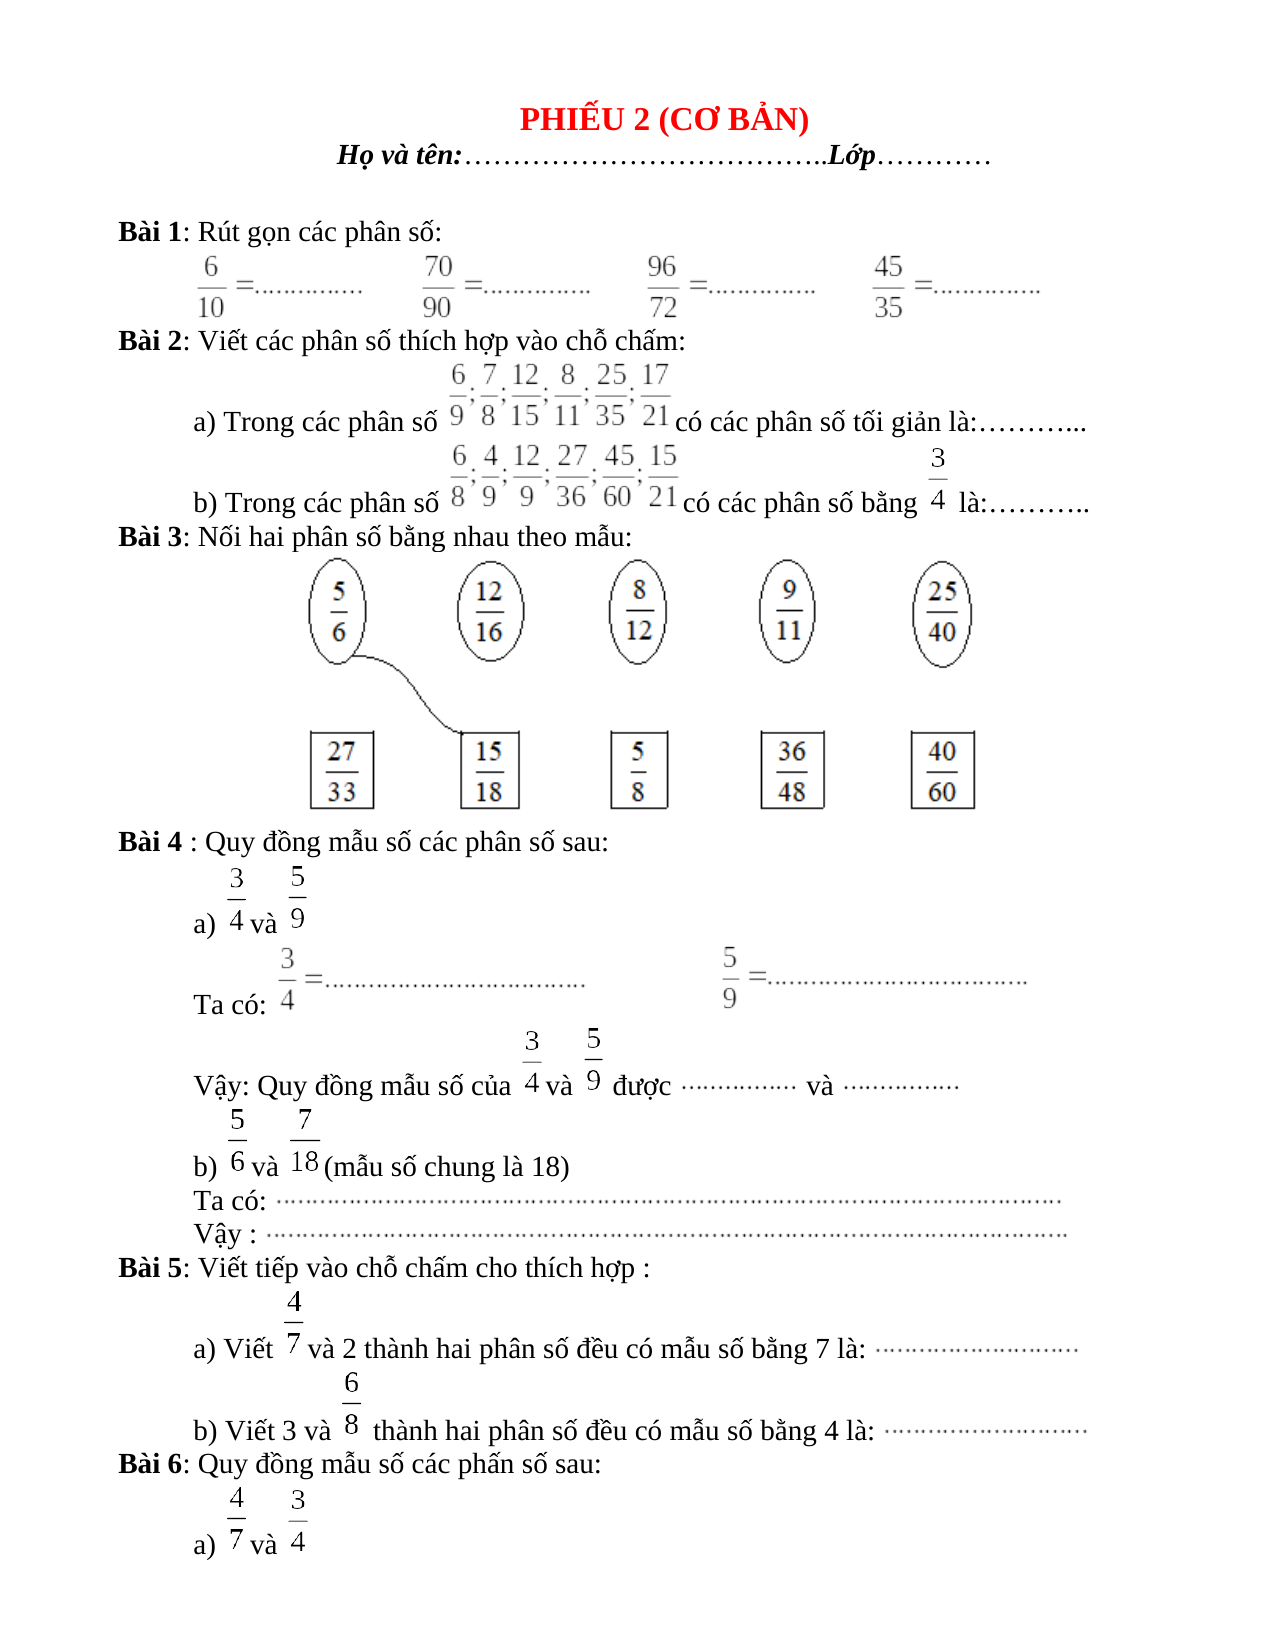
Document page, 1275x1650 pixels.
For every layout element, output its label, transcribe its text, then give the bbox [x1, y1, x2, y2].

text Vậy: Quy đồng mẫu số của và được và [118, 1021, 1211, 1102]
text b) Viết 3 và thành hai phân số đều có mẫu số bằng 4 là: [118, 1365, 1211, 1446]
text Ta có: [118, 939, 1211, 1021]
text a) và [118, 858, 1211, 939]
text Ta có: [118, 1183, 1211, 1217]
text Bài 1: Rút gọn các phân số: [118, 214, 1211, 248]
picture [277, 552, 1052, 825]
text b) và (mẫu số chung là 18) [118, 1102, 1211, 1183]
text Bài 3: Nối hai phân số bằng nhau theo mẫu: [118, 519, 1211, 553]
text Bài 6: Quy đồng mẫu số các phấn số sau: [118, 1446, 1211, 1480]
text Họ và tên:………………………………..Lớp………… [118, 137, 1211, 171]
text a) và [118, 1480, 1211, 1561]
text b) Trong các phân số có các phân số bằng là:……….. [118, 438, 1211, 519]
text a) Viết và 2 thành hai phân số đều có mẫu số bằng 7 là: [118, 1284, 1211, 1365]
text Bài 2: Viết các phân số thích hợp vào chỗ chấm: [118, 323, 1211, 357]
text a) Trong các phân số có các phân số tối giản là:………... [118, 357, 1211, 438]
text Bài 4 : Quy đồng mẫu số các phân số sau: [118, 824, 1211, 858]
text Vậy : [118, 1217, 1211, 1250]
text PHIẾU 2 (CƠ BẢN) [118, 99, 1211, 137]
text Bài 5: Viết tiếp vào chỗ chấm cho thích hợp : [118, 1250, 1211, 1284]
